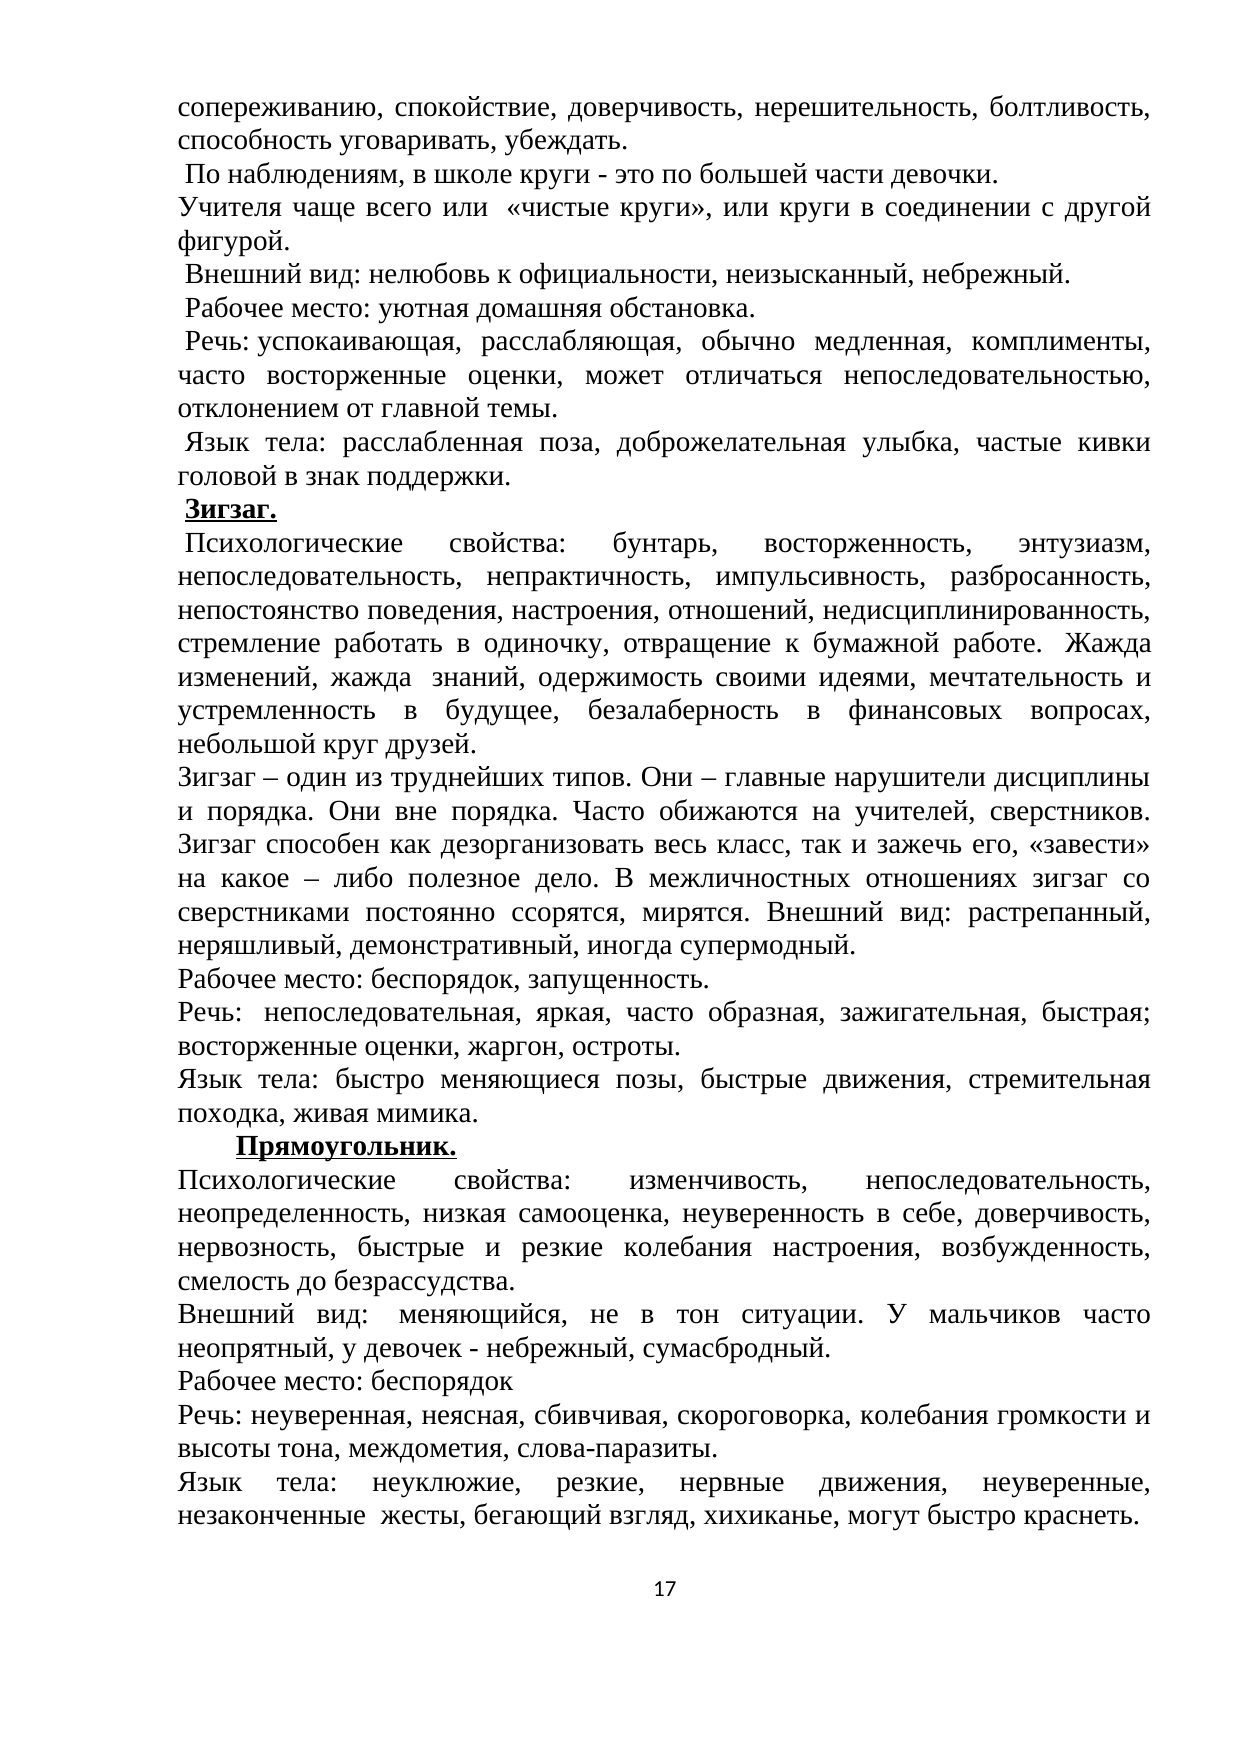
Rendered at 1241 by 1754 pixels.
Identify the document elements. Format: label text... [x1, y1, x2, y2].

text Язык тела: расслабленная поза, доброжелательная улыбка, частые кивки головой в знак поддержки. [177, 424, 1152, 491]
text Учителя чаще всего или «чистые круги», или круги в соединении с другой фигурой. [177, 189, 1152, 256]
text Речь: успокаивающая, расслабляющая, обычно медленная, комплименты, часто восторженные оценки, может отличаться непоследовательностью, отклонением от главной темы. [177, 323, 1152, 424]
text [177, 89, 1152, 156]
text Рабочее место: уютная домашняя обстановка. [177, 290, 1152, 323]
text Зигзаг – один из труднейших типов. Они – главные нарушители дисциплины и порядка. Они вне порядка. Часто обижаются на учителей, сверстников. Зигзаг способен как дезорганизовать весь класс, так и зажечь его, «завести» на какое – либо полезное дело. В межличностных отношениях зигзаг со сверстниками постоянно ссорятся, мирятся. Внешний вид: растрепанный, неряшливый, демонстративный, иногда супермодный. [177, 759, 1152, 961]
text Речь: неуверенная, неясная, сбивчивая, скороговорка, колебания громкости и высоты тона, междометия, слова-паразиты. [177, 1397, 1152, 1464]
text Внешний вид: меняющийся, не в тон ситуации. У мальчиков часто неопрятный, у девочек - небрежный, сумасбродный. [177, 1296, 1152, 1363]
text Рабочее место: беспорядок, запущенность. [177, 961, 1152, 994]
text Психологические свойства: изменчивость, непоследовательность, неопределенность, низкая самооценка, неуверенность в себе, доверчивость, нервозность, быстрые и резкие колебания настроения, возбужденность, смелость до безрассудства. [177, 1162, 1152, 1296]
text По наблюдениям, в школе круги - это по большей части девочки. [177, 156, 1152, 189]
text Речь: непоследовательная, яркая, часто образная, зажигательная, быстрая; восторженные оценки, жаргон, остроты. [177, 994, 1152, 1061]
text Внешний вид: нелюбовь к официальности, неизысканный, небрежный. [177, 256, 1152, 290]
text Язык тела: неуклюжие, резкие, нервные движения, неуверенные, незаконченные жесты, бегающий взгляд, хихиканье, могут быстро краснеть. [177, 1464, 1152, 1531]
text Психологические свойства: бунтарь, восторженность, энтузиазм, непоследовательность, непрактичность, импульсивность, разбросанность, непостоянство поведения, настроения, отношений, недисциплинированность, стремление работать в одиночку, отвращение к бумажной работе. Жажда изменений, жажда знаний, одержимость своими идеями, мечтательность и устремленность в будущее, безалаберность в финансовых вопросах, небольшой круг друзей. [177, 525, 1152, 759]
text Зигзаг. [177, 491, 1152, 525]
text Рабочее место: беспорядок [177, 1363, 1152, 1397]
text Язык тела: быстро меняющиеся позы, быстрые движения, стремительная походка, живая мимика. [177, 1061, 1152, 1128]
text Прямоугольник. [177, 1128, 1152, 1162]
